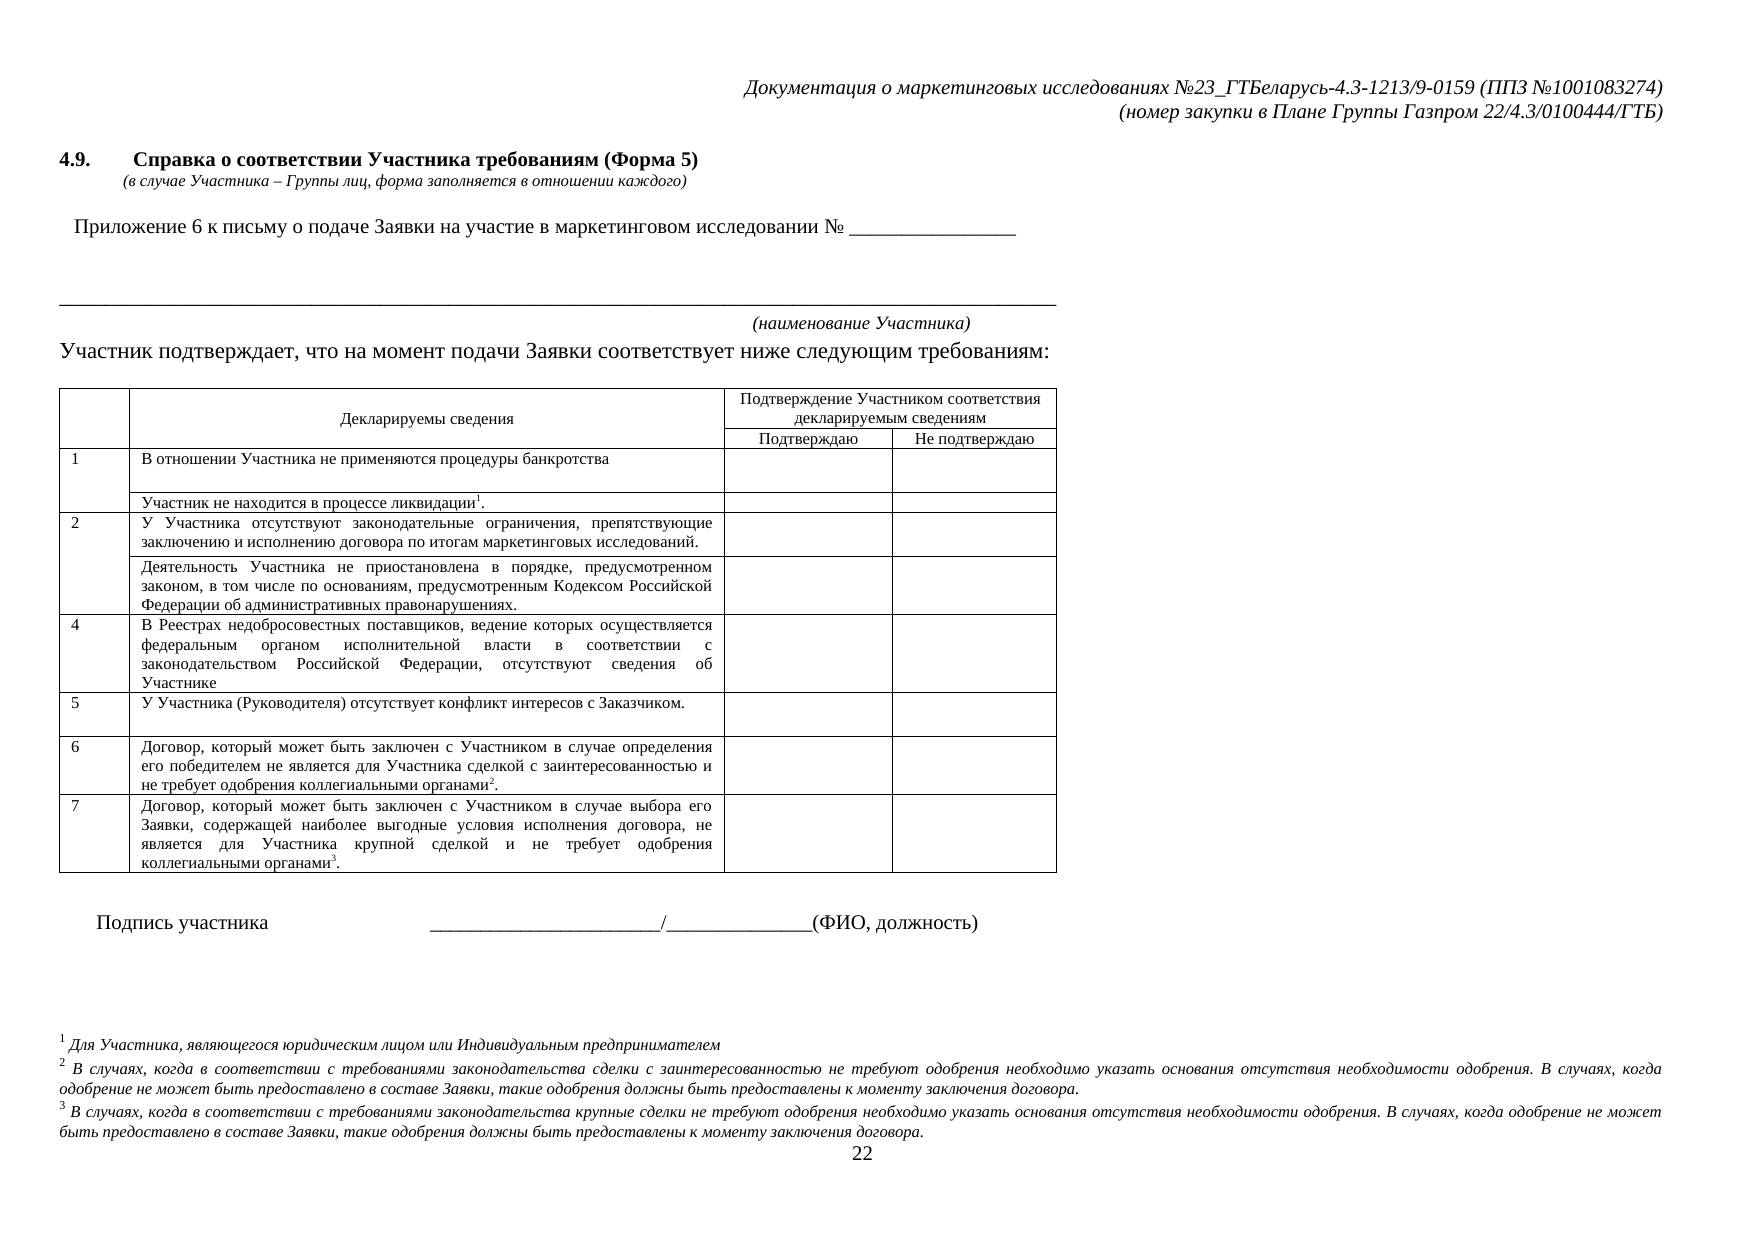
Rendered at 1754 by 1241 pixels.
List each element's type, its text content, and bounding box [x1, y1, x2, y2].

table_cell Не подтверждаю [893, 429, 1056, 448]
table_cell 4 [60, 615, 129, 692]
table_cell В Реестрах недобросовестных поставщиков, ведение которых осуществляется федеральным органом исполнительной власти в соответствии с законодательством Российской Федерации, отсутствуют сведения об Участнике [130, 615, 724, 692]
table_cell [893, 737, 1056, 794]
table_header Подтверждение Участником соответствия декларируемым сведениям [725, 389, 1056, 427]
list (наименование Участника) [59, 312, 1665, 334]
table_cell В отношении Участника не применяются процедуры банкротства [130, 449, 724, 492]
table_cell Подтверждаю [725, 429, 892, 448]
list Участник подтверждает, что на момент подачи Заявки соответствует ниже следующим требованиям: [59, 337, 1665, 363]
list (в случае Участника – Группы лиц, форма заполняется в отношении каждого) [123, 171, 1665, 190]
table_cell Договор, который может быть заключен с Участником в случае выбора его Заявки, содержащей наиболее выгодные условия исполнения договора, не является для Участника крупной сделкой и не требует одобрения коллегиальными органами. [130, 795, 724, 872]
table_cell 7 [60, 795, 129, 872]
table_cell [725, 449, 892, 492]
table_cell [893, 557, 1056, 614]
table_header [60, 389, 129, 448]
table_cell 6 [60, 737, 129, 794]
list Справка о соответствии Участника требованиям (Форма 5) [59, 147, 1665, 171]
table_cell 1 [60, 449, 129, 512]
table_cell Деятельность Участника не приостановлена в порядке, предусмотренном законом, в том числе по основаниям, предусмотренным Кодексом Российской Федерации об административных правонарушениях. [130, 557, 724, 614]
table_cell [725, 557, 892, 614]
table_cell [725, 493, 892, 512]
table_cell 2 [60, 513, 129, 614]
table_cell У Участника отсутствуют законодательные ограничения, препятствующие заключению и исполнению договора по итогам маркетинговых исследований. [130, 513, 724, 556]
table_cell Участник не находится в процессе ликвидации. [130, 493, 724, 512]
table_cell [893, 493, 1056, 512]
table_cell [893, 795, 1056, 872]
table_cell [893, 513, 1056, 556]
table_cell [893, 615, 1056, 692]
table_cell [893, 693, 1056, 736]
text Приложение 6 к письму о подаче Заявки на участие в маркетинговом исследовании № ________________ [59, 214, 1665, 238]
table_cell [725, 795, 892, 872]
list _______________________________________________________________________________________ [59, 282, 1665, 308]
table_cell У Участника (Руководителя) отсутствует конфликт интересов с Заказчиком. [130, 693, 724, 736]
table_cell [725, 737, 892, 794]
table_cell Договор, который может быть заключен с Участником в случае определения его победителем не является для Участника сделкой с заинтересованностью и не требует одобрения коллегиальными органами. [130, 737, 724, 794]
table_cell [725, 513, 892, 556]
table_header Декларируемы сведения [130, 389, 724, 448]
table_cell [725, 615, 892, 692]
table_cell [893, 449, 1056, 492]
text Подпись участника /______________(ФИО, должность) [96, 909, 1665, 934]
table_cell 5 [60, 693, 129, 736]
table_cell [725, 693, 892, 736]
